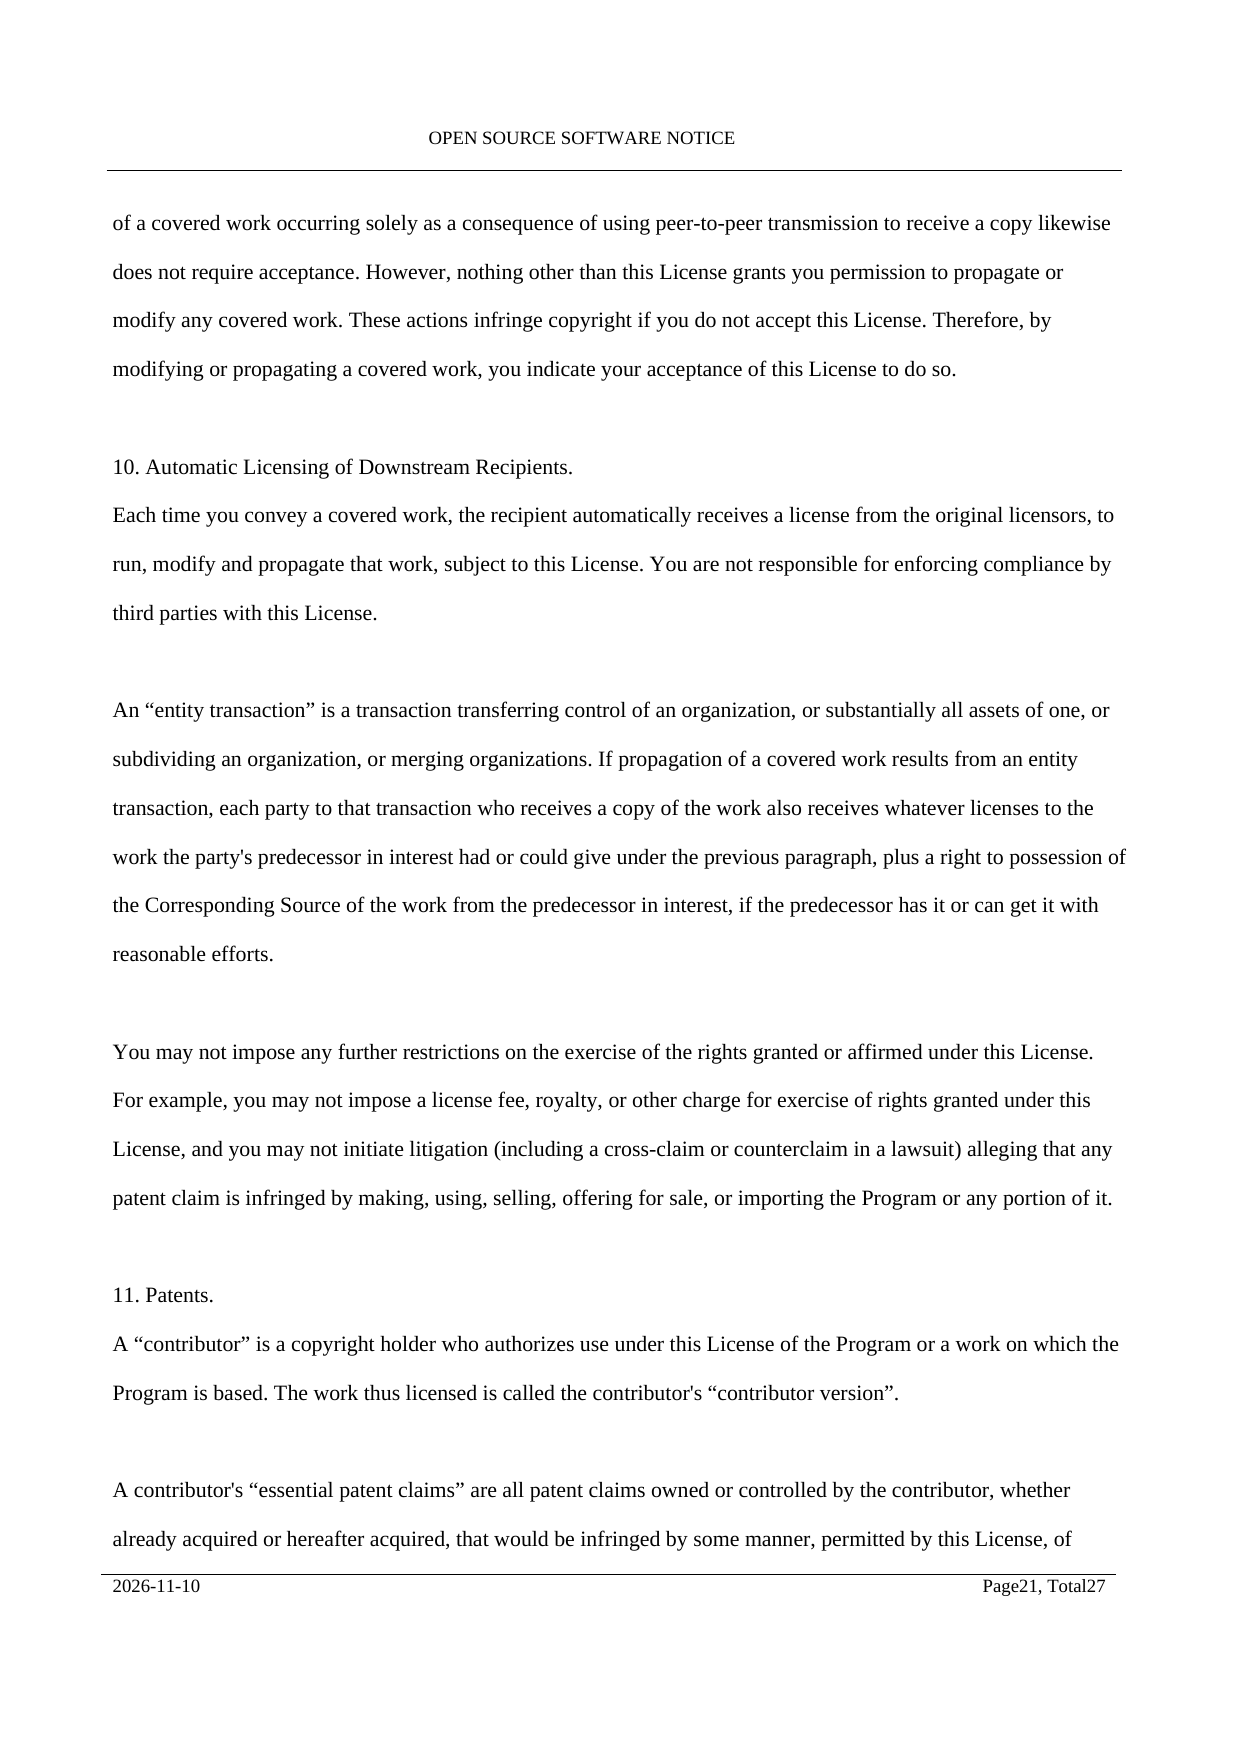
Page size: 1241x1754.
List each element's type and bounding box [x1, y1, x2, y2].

text [112, 206, 1128, 1555]
